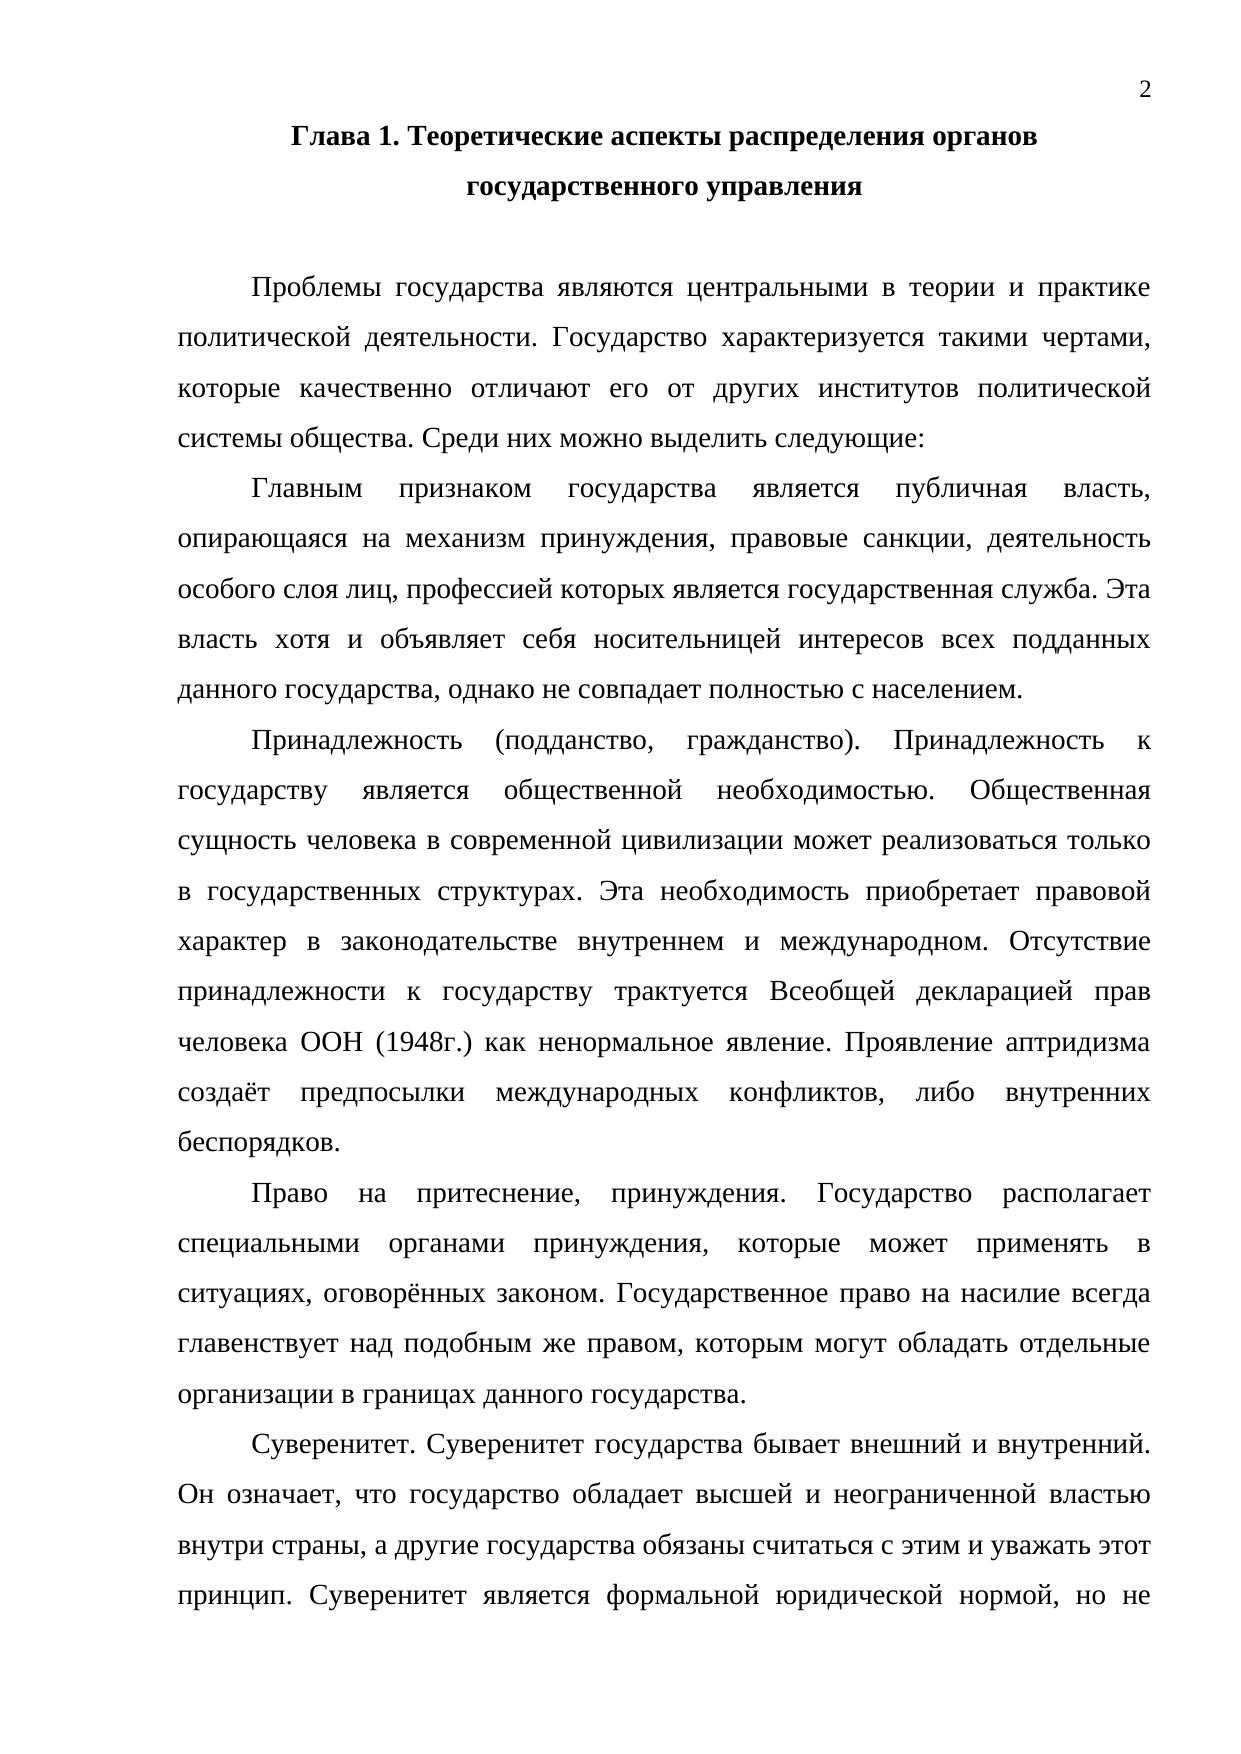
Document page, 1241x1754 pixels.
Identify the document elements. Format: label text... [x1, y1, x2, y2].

subtitle Глава 1. Теоретические аспекты распределения органов государственного управления [177, 118, 1152, 202]
text Проблемы государства являются центральными в теории и практике политической деятельности. Государство характеризуется такими чертами, которые качественно отличают его от других институтов политической системы общества. Среди них можно выделить следующие: [177, 269, 1152, 453]
text Право на притеснение, принуждения. Государство располагает специальными органами принуждения, которые может применять в ситуациях, оговорённых законом. Государственное право на насилие всегда главенствует над подобным же правом, которым могут обладать отдельные организации в границах данного государства. [177, 1175, 1152, 1409]
text Главным признаком государства является публичная власть, опирающаяся на механизм принуждения, правовые санкции, деятельность особого слоя лиц, профессией которых является государственная служба. Эта власть хотя и объявляет себя носительницей интересов всех подданных данного государства, однако не совпадает полностью с населением. [177, 470, 1152, 705]
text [177, 1426, 1152, 1611]
text Принадлежность (подданство, гражданство). Принадлежность к государству является общественной необходимостью. Общественная сущность человека в современной цивилизации может реализоваться только в государственных структурах. Эта необходимость приобретает правовой характер в законодательстве внутреннем и международном. Отсутствие принадлежности к государству трактуется Всеобщей декларацией прав человека ООН (1948г.) как ненормальное явление. Проявление аптридизма создаёт предпосылки международных конфликтов, либо внутренних беспорядков. [177, 722, 1152, 1158]
